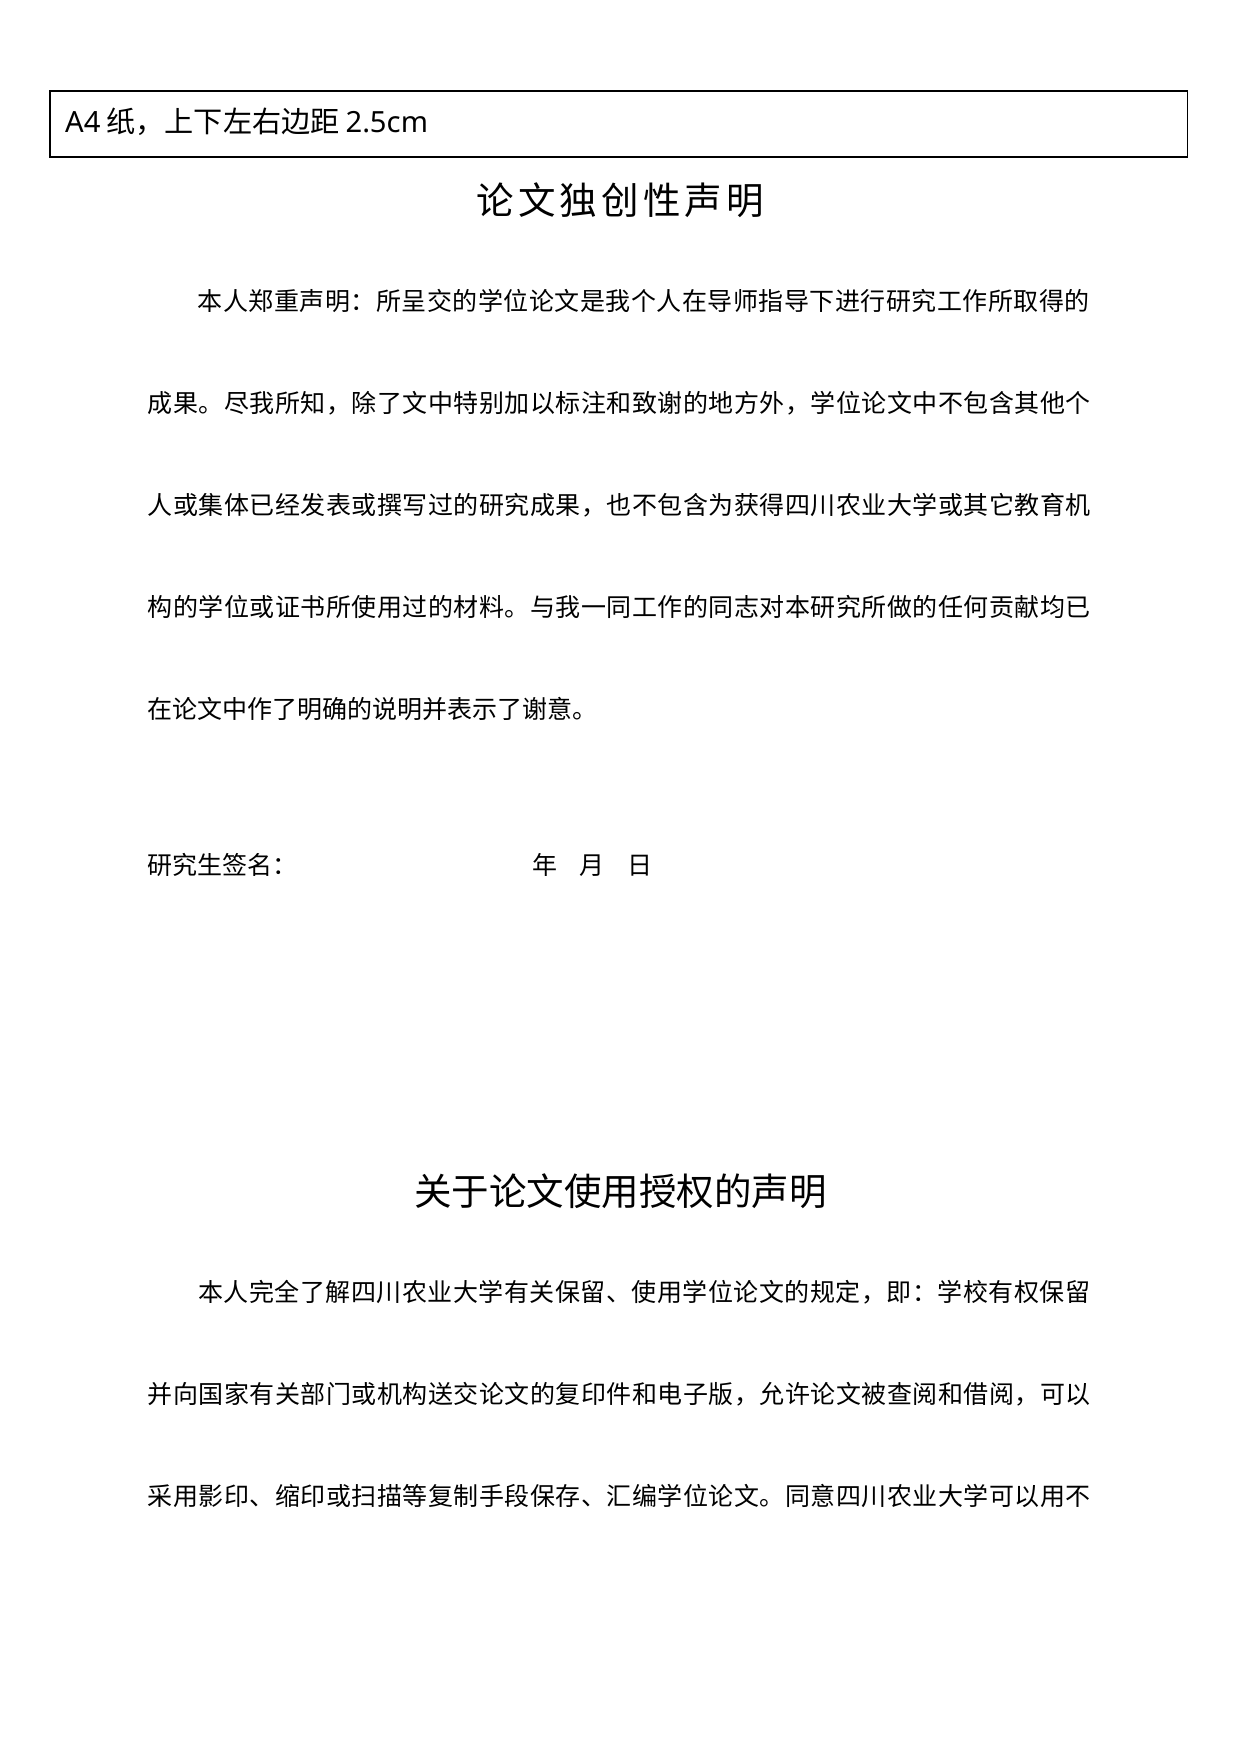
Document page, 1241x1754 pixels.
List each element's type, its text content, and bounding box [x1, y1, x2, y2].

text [148, 1257, 1092, 1528]
text 关于论文使用授权的声明 [148, 1155, 1092, 1223]
text 论文独创性声明 [148, 164, 1092, 232]
text 研究生签名： 年 月 日 [148, 846, 1092, 882]
text 本人郑重声明：所呈交的学位论文是我个人在导师指导下进行研究工作所取得的成果。尽我所知，除了文中特别加以标注和致谢的地方外，学位论文中不包含其他个人或集体已经发表或撰写过的研究成果，也不包含为获得四川农业大学或其它教育机构的学位或证书所使用过的材料。与我一同工作的同志对本研究所做的任何贡献均已在论文中作了明确的说明并表示了谢意。 [148, 266, 1092, 741]
